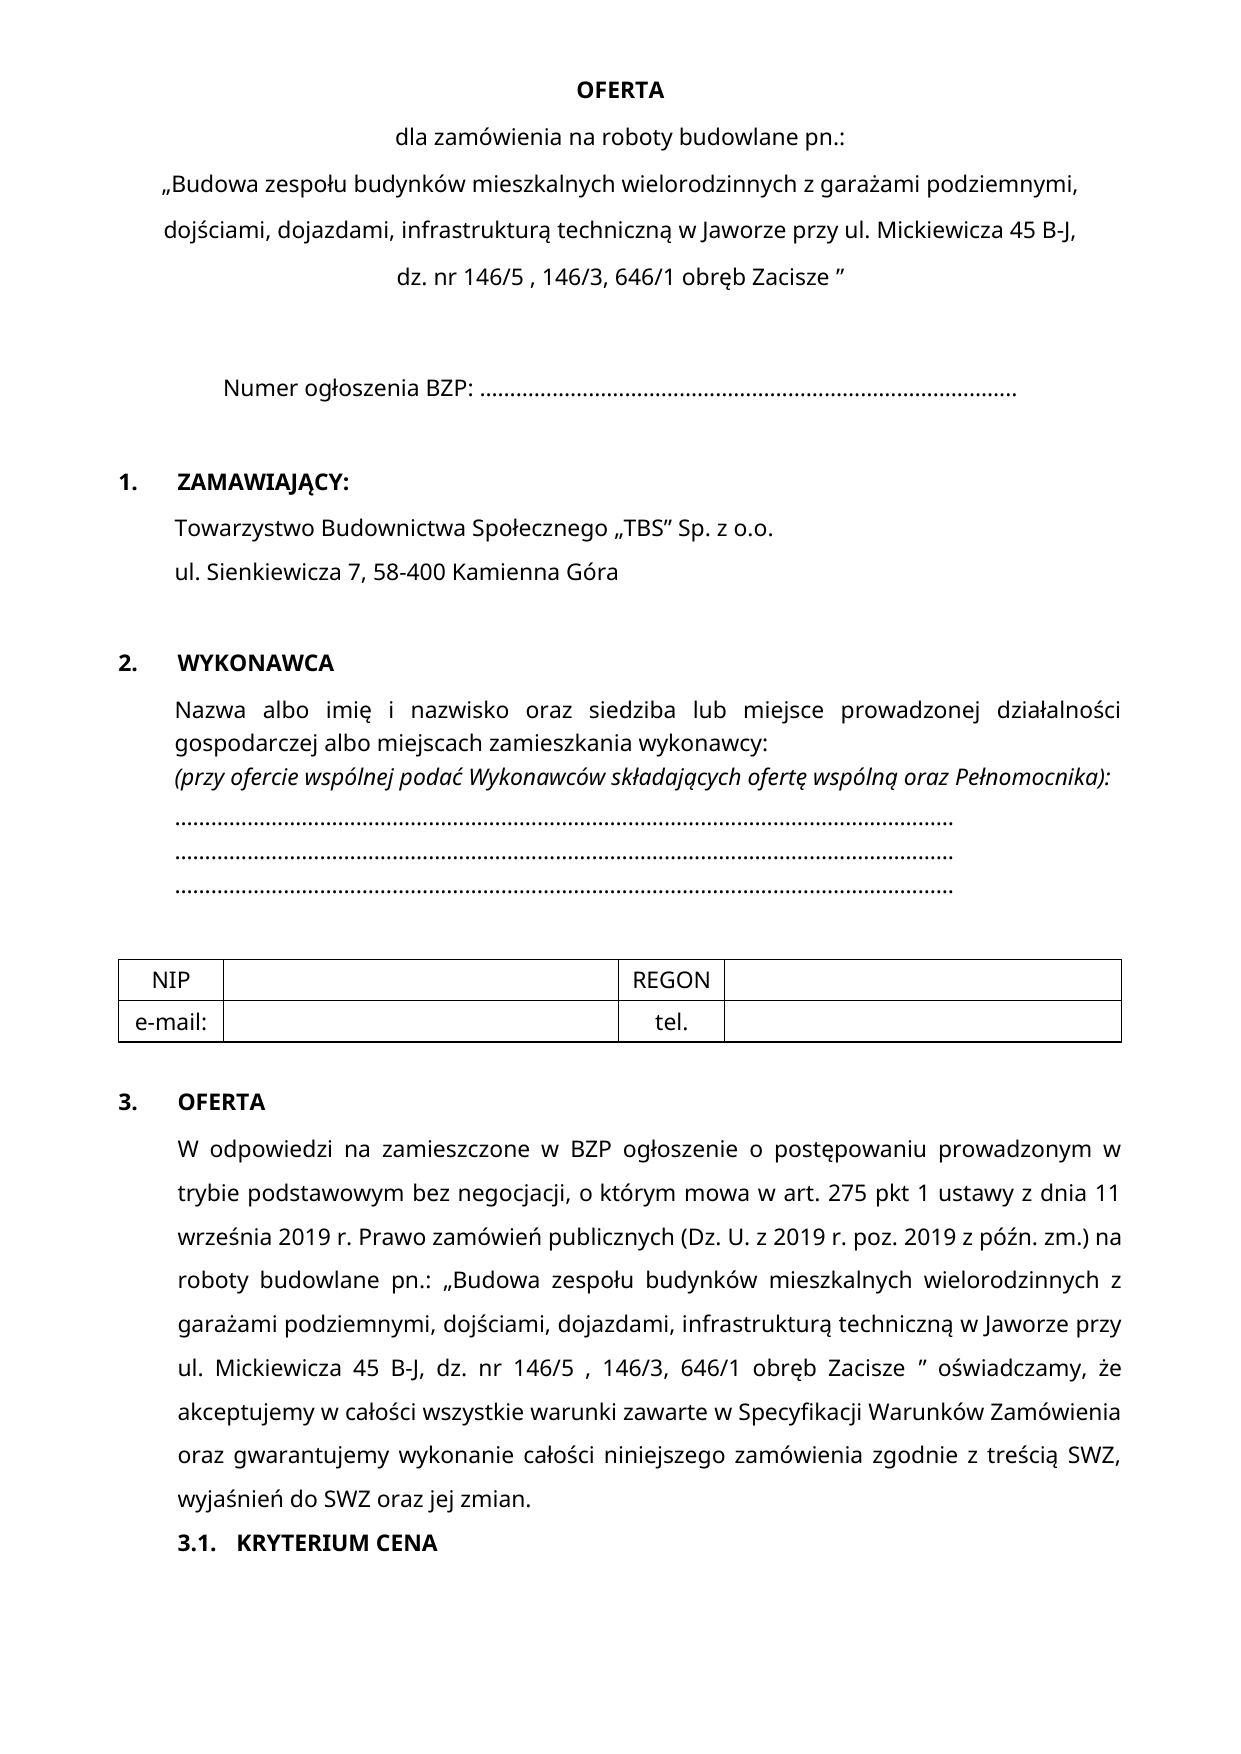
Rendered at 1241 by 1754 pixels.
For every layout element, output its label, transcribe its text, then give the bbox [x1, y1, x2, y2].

text „Budowa zespołu budynków mieszkalnych wielorodzinnych z garażami podziemnymi, dojściami, dojazdami, infrastrukturą techniczną w Jaworze przy ul. Mickiewicza 45 B-J, dz. nr 146/5 , 146/3, 646/1 obręb Zacisze ” [148, 168, 1093, 293]
text dla zamówienia na roboty budowlane pn.: [118, 121, 1122, 152]
text Numer ogłoszenia BZP: …………………………………………………………………………….. [118, 372, 1122, 403]
table_header [224, 960, 618, 1000]
list KRYTERIUM CENA [177, 1527, 1122, 1558]
table_cell e-mail: [119, 1001, 223, 1041]
list OFERTA [118, 1086, 1122, 1117]
text ………………………………………………………………………………………………………………… [174, 835, 1122, 866]
text Towarzystwo Budownictwa Społecznego „TBS” Sp. z o.o. [174, 512, 1122, 544]
table_cell tel. [619, 1001, 724, 1041]
text ………………………………………………………………………………………………………………… [174, 869, 1122, 900]
text OFERTA [118, 74, 1122, 105]
list ZAMAWIAJĄCY: [118, 466, 1122, 497]
list WYKONAWCA [118, 647, 1122, 678]
table_cell [224, 1001, 618, 1041]
table_cell [725, 1001, 1121, 1041]
text Nazwa albo imię i nazwisko oraz siedziba lub miejsce prowadzonej działalności gospodarczej albo miejscach zamieszkania wykonawcy: [174, 694, 1122, 759]
text (przy ofercie wspólnej podać Wykonawców składających ofertę wspólną oraz Pełnomocnika): [174, 761, 1122, 792]
table_header [725, 960, 1121, 1000]
table_header NIP [119, 960, 223, 1000]
table_header REGON [619, 960, 724, 1000]
text W odpowiedzi na zamieszczone w BZP ogłoszenie o postępowaniu prowadzonym w trybie podstawowym bez negocjacji, o którym mowa w art. 275 pkt 1 ustawy z dnia 11 września 2019 r. Prawo zamówień publicznych (Dz. U. z 2019 r. poz. 2019 z późn. zm.) na roboty budowlane pn.: „Budowa zespołu budynków mieszkalnych wielorodzinnych z garażami podziemnymi, dojściami, dojazdami, infrastrukturą techniczną w Jaworze przy ul. Mickiewicza 45 B-J, dz. nr 146/5 , 146/3, 646/1 obręb Zacisze ” oświadczamy, że akceptujemy w całości wszystkie warunki zawarte w Specyfikacji Warunków Zamówienia oraz gwarantujemy wykonanie całości niniejszego zamówienia zgodnie z treścią SWZ, wyjaśnień do SWZ oraz jej zmian. [177, 1133, 1122, 1514]
text ul. Sienkiewicza 7, 58-400 Kamienna Góra [174, 556, 1122, 587]
text ………………………………………………………………………………………………………………… [174, 801, 1122, 832]
